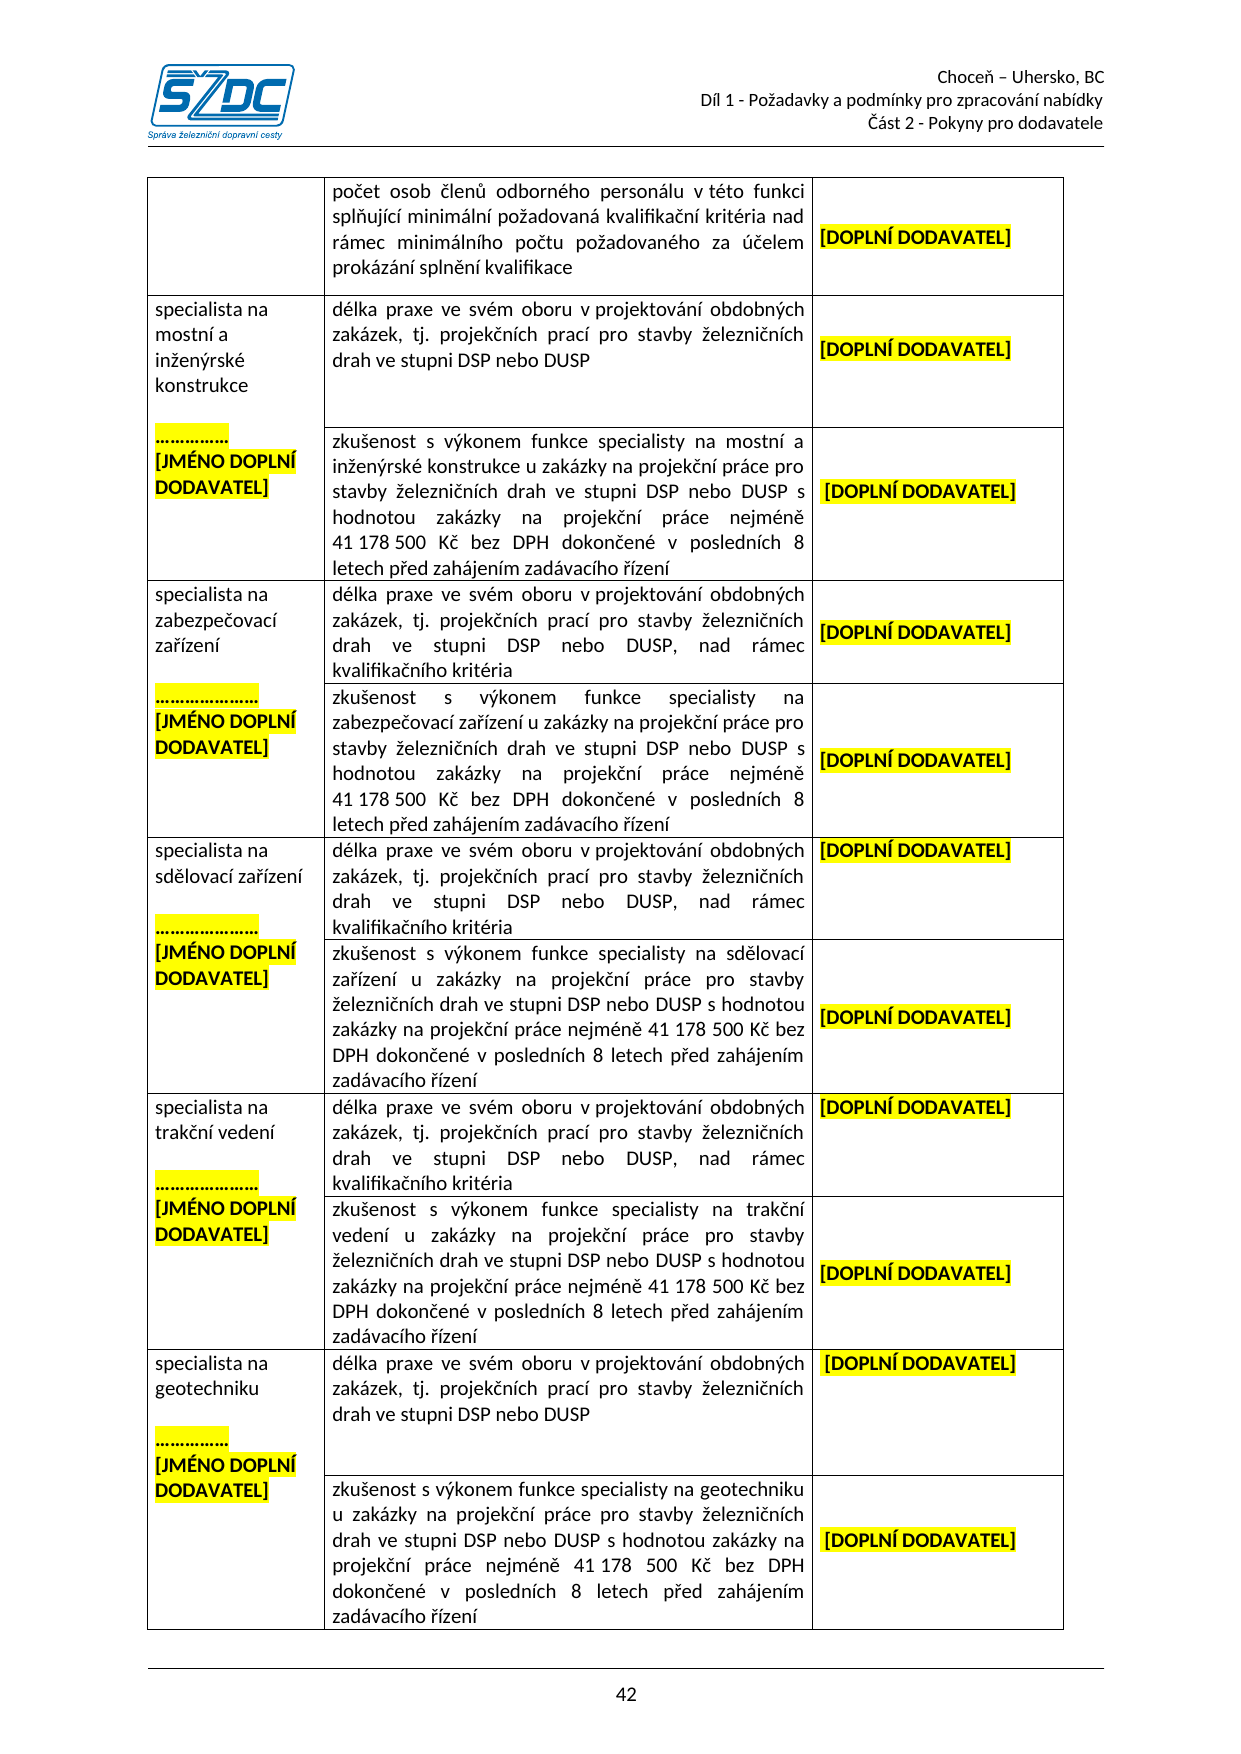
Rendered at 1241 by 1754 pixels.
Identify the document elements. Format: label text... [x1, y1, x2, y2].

table_cell zkušenost s výkonem funkce specialisty na sdělovací zařízení u zakázky na projekční práce pro stavby železničních drah ve stupni DSP nebo DUSP s hodnotou zakázky na projekční práce nejméně 41 178 500 Kč bez DPH dokončené v posledních 8 letech před zahájením zadávacího řízení [325, 940, 812, 1093]
table_cell počet osob členů odborného personálu v této funkci splňující minimální požadovaná kvalifikační kritéria nad rámec minimálního počtu požadovaného za účelem prokázání splnění kvalifikace [325, 178, 812, 295]
table_cell [DOPLNÍ DODAVATEL] [813, 428, 1063, 580]
table_cell [DOPLNÍ DODAVATEL] [813, 1476, 1063, 1629]
table_cell [DOPLNÍ DODAVATEL] [813, 838, 1063, 939]
table_cell délka praxe ve svém oboru v projektování obdobných zakázek, tj. projekčních prací pro stavby železničních drah ve stupni DSP nebo DUSP, nad rámec kvalifikačního kritéria [325, 1094, 812, 1196]
table_cell [DOPLNÍ DODAVATEL] [813, 1197, 1063, 1349]
table_cell specialista na mostní a inženýrské konstrukce …………… [JMÉNO DOPLNÍ DODAVATEL] [148, 296, 324, 580]
table_cell specialista na trakční vedení ………………… [JMÉNO DOPLNÍ DODAVATEL] [148, 1094, 324, 1349]
table_cell zkušenost s výkonem funkce specialisty na trakční vedení u zakázky na projekční práce pro stavby železničních drah ve stupni DSP nebo DUSP s hodnotou zakázky na projekční práce nejméně 41 178 500 Kč bez DPH dokončené v posledních 8 letech před zahájením zadávacího řízení [325, 1197, 812, 1349]
table_cell [DOPLNÍ DODAVATEL] [813, 684, 1063, 837]
table_cell [DOPLNÍ DODAVATEL] [813, 581, 1063, 683]
table_cell zkušenost s výkonem funkce specialisty na geotechniku u zakázky na projekční práce pro stavby železničních drah ve stupni DSP nebo DUSP s hodnotou zakázky na projekční práce nejméně 41 178 500 Kč bez DPH dokončené v posledních 8 letech před zahájením zadávacího řízení [325, 1476, 812, 1629]
table_cell [DOPLNÍ DODAVATEL] [813, 940, 1063, 1093]
table_cell specialista na geotechniku …………… [JMÉNO DOPLNÍ DODAVATEL] [148, 1350, 324, 1629]
table_cell [DOPLNÍ DODAVATEL] [813, 178, 1063, 295]
table_cell délka praxe ve svém oboru v projektování obdobných zakázek, tj. projekčních prací pro stavby železničních drah ve stupni DSP nebo DUSP [325, 296, 812, 427]
table_cell [DOPLNÍ DODAVATEL] [813, 1350, 1063, 1475]
table_cell zkušenost s výkonem funkce specialisty na zabezpečovací zařízení u zakázky na projekční práce pro stavby železničních drah ve stupni DSP nebo DUSP s hodnotou zakázky na projekční práce nejméně 41 178 500 Kč bez DPH dokončené v posledních 8 letech před zahájením zadávacího řízení [325, 684, 812, 837]
table_cell délka praxe ve svém oboru v projektování obdobných zakázek, tj. projekčních prací pro stavby železničních drah ve stupni DSP nebo DUSP [325, 1350, 812, 1475]
table_cell zkušenost s výkonem funkce specialisty na mostní a inženýrské konstrukce u zakázky na projekční práce pro stavby železničních drah ve stupni DSP nebo DUSP s hodnotou zakázky na projekční práce nejméně 41 178 500 Kč bez DPH dokončené v posledních 8 letech před zahájením zadávacího řízení [325, 428, 812, 580]
table_cell [DOPLNÍ DODAVATEL] [813, 296, 1063, 427]
table_cell specialista na sdělovací zařízení ………………… [JMÉNO DOPLNÍ DODAVATEL] [148, 838, 324, 1093]
table_cell specialista na zabezpečovací zařízení ………………… [JMÉNO DOPLNÍ DODAVATEL] [148, 581, 324, 837]
table_cell [DOPLNÍ DODAVATEL] [813, 1094, 1063, 1196]
table_cell délka praxe ve svém oboru v projektování obdobných zakázek, tj. projekčních prací pro stavby železničních drah ve stupni DSP nebo DUSP, nad rámec kvalifikačního kritéria [325, 838, 812, 939]
table_cell délka praxe ve svém oboru v projektování obdobných zakázek, tj. projekčních prací pro stavby železničních drah ve stupni DSP nebo DUSP, nad rámec kvalifikačního kritéria [325, 581, 812, 683]
